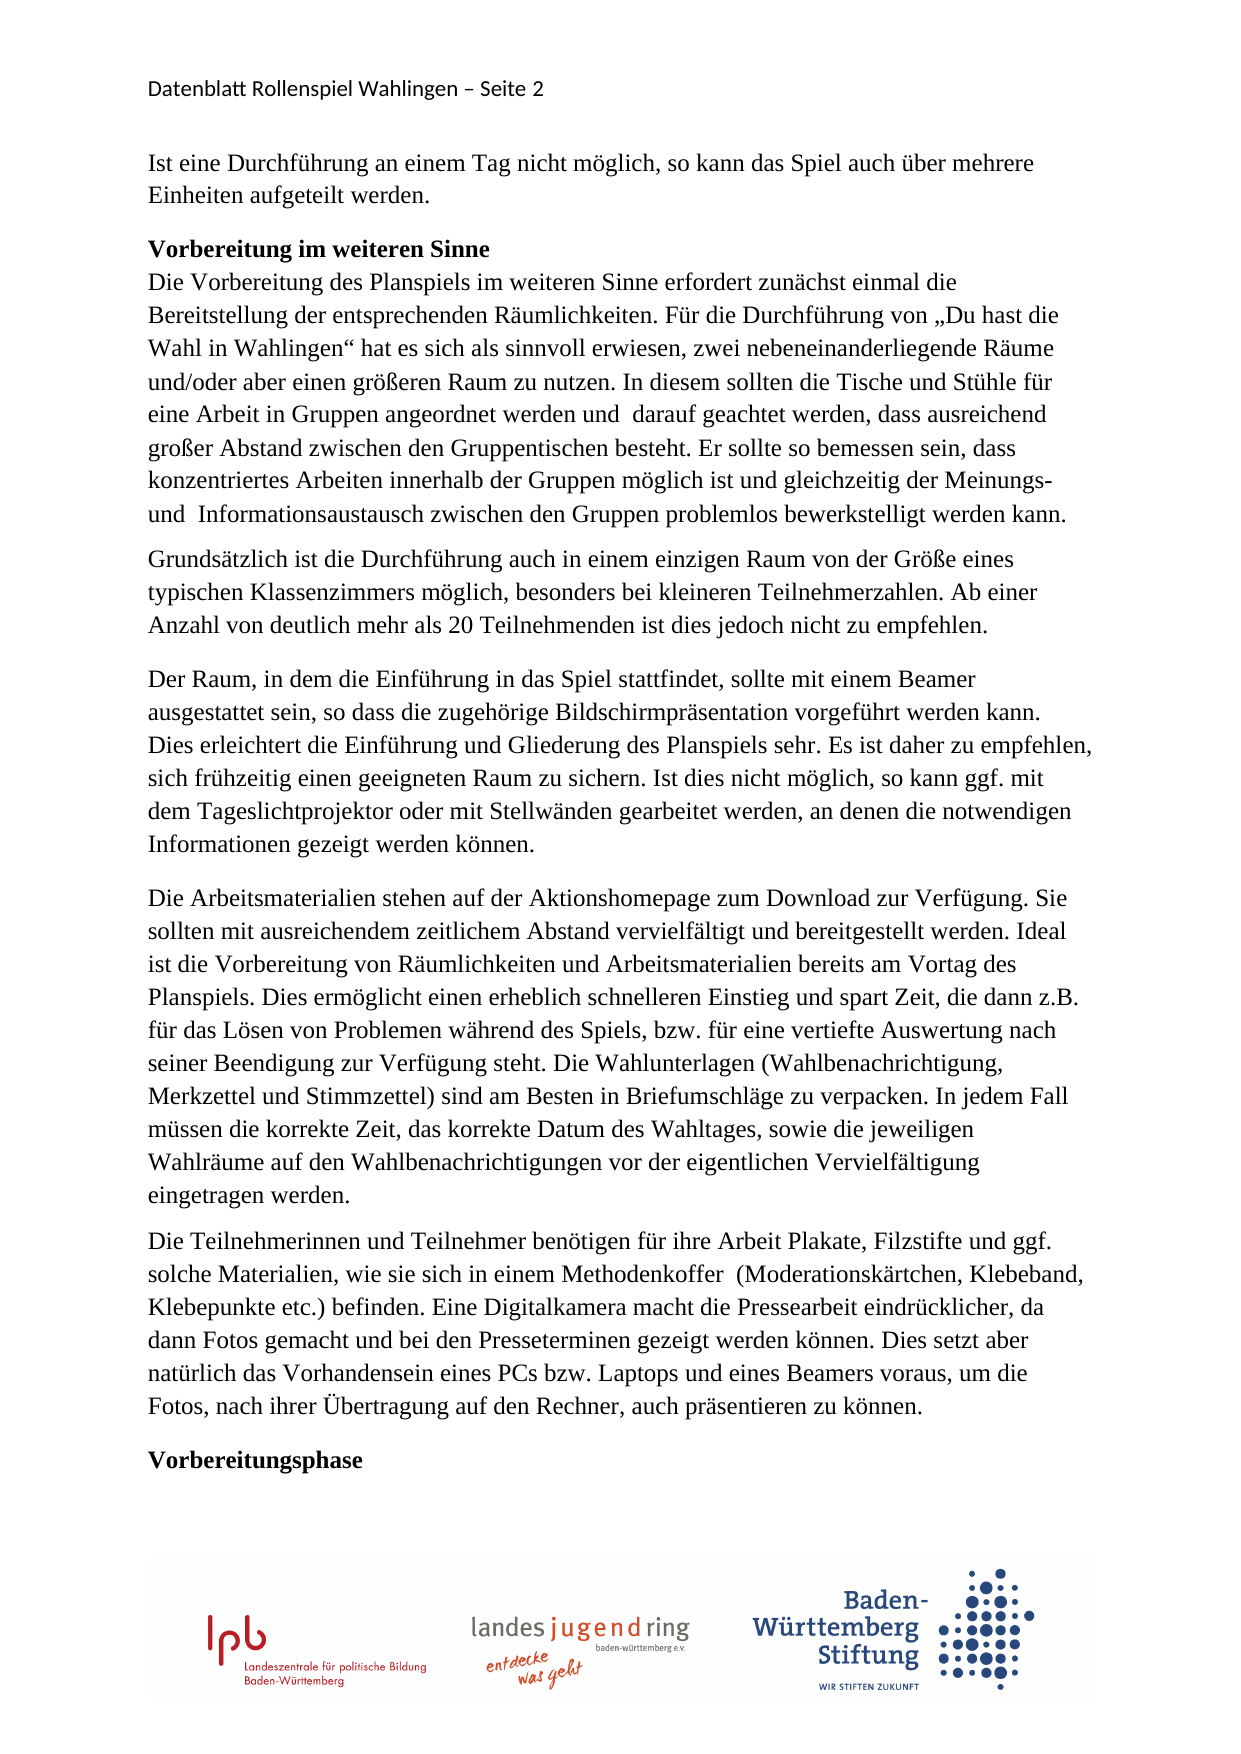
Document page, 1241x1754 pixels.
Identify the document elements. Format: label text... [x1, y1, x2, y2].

text Der Raum, in dem die Einführung in das Spiel stattfindet, sollte mit einem Beamer ausgestattet sein, so dass die zugehörige Bildschirmpräsentation vorgeführt werden kann. Dies erleichtert die Einführung und Gliederung des Planspiels sehr. Es ist daher zu empfehlen, sich frühzeitig einen geeigneten Raum zu sichern. Ist dies nicht möglich, so kann ggf. mit dem Tageslichtprojektor oder mit Stellwänden gearbeitet werden, an denen die notwendigen Informationen gezeigt werden können. [148, 664, 1093, 858]
text Ist eine Durchführung an einem Tag nicht möglich, so kann das Spiel auch über mehrere Einheiten aufgeteilt werden. [148, 148, 1093, 209]
picture [147, 1555, 1095, 1701]
text Die Teilnehmerinnen und Teilnehmer benötigen für ihre Arbeit Plakate, Filzstifte und ggf. solche Materialien, wie sie sich in einem Methodenkoffer (Moderationskärtchen, Klebeband, Klebepunkte etc.) befinden. Eine Digitalkamera macht die Pressearbeit eindrücklicher, da dann Fotos gemacht und bei den Presseterminen gezeigt werden können. Dies setzt aber natürlich das Vorhandensein eines PCs bzw. Laptops und eines Beamers voraus, um die Fotos, nach ihrer Übertragung auf den Rechner, auch präsentieren zu können. [148, 1226, 1093, 1419]
text Die Arbeitsmaterialien stehen auf der Aktionshomepage zum Download zur Verfügung. Sie sollten mit ausreichendem zeitlichem Abstand vervielfältigt und bereitgestellt werden. Ideal ist die Vorbereitung von Räumlichkeiten und Arbeitsmaterialien bereits am Vortag des Planspiels. Dies ermöglicht einen erheblich schnelleren Einstieg und spart Zeit, die dann z.B. für das Lösen von Problemen während des Spiels, bzw. für eine vertiefte Auswertung nach seiner Beendigung zur Verfügung steht. Die Wahlunterlagen (Wahlbenachrichtigung, Merkzettel und Stimmzettel) sind am Besten in Briefumschläge zu verpacken. In jedem Fall müssen die korrekte Zeit, das korrekte Datum des Wahltages, sowie die jeweiligen Wahlräume auf den Wahlbenachrichtigungen vor der eigentlichen Vervielfältigung eingetragen werden. [148, 883, 1093, 1209]
text Vorbereitungsphase [148, 1445, 1093, 1473]
text Grundsätzlich ist die Durchführung auch in einem einzigen Raum von der Größe eines typischen Klassenzimmers möglich, besonders bei kleineren Teilnehmerzahlen. Ab einer Anzahl von deutlich mehr als 20 Teilnehmenden ist dies jedoch nicht zu empfehlen. [148, 544, 1093, 639]
text Die Vorbereitung des Planspiels im weiteren Sinne erfordert zunächst einmal die Bereitstellung der entsprechenden Räumlichkeiten. Für die Durchführung von „Du hast die Wahl in Wahlingen“ hat es sich als sinnvoll erwiesen, zwei nebeneinanderliegende Räume und/oder aber einen größeren Raum zu nutzen. In diesem sollten die Tische und Stühle für eine Arbeit in Gruppen angeordnet werden und darauf geachtet werden, dass ausreichend großer Abstand zwischen den Gruppentischen besteht. Er sollte so bemessen sein, dass konzentriertes Arbeiten innerhalb der Gruppen möglich ist und gleichzeitig der Meinungs- und Informationsaustausch zwischen den Gruppen problemlos bewerkstelligt werden kann. [148, 267, 1093, 527]
text Vorbereitung im weiteren Sinne [148, 234, 1093, 263]
